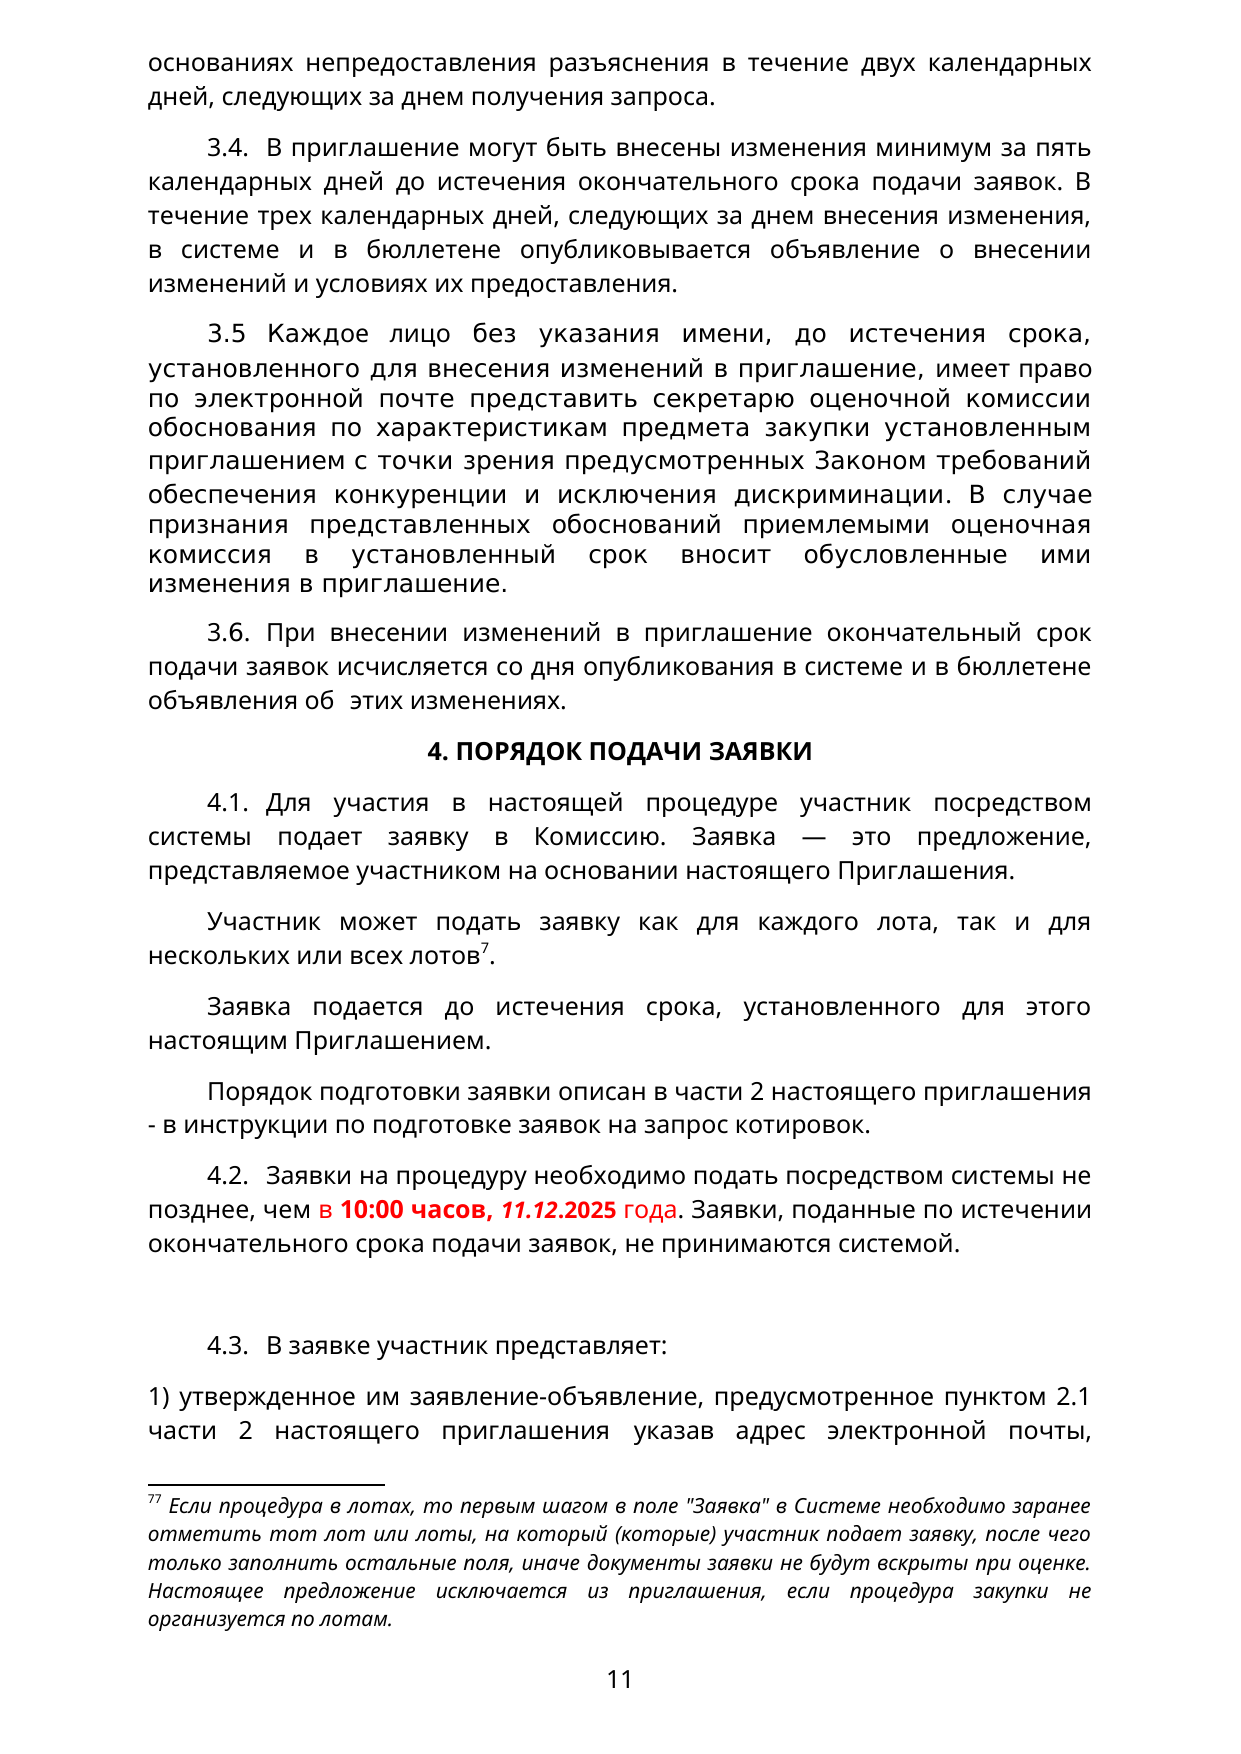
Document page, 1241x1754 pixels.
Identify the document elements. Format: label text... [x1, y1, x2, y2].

text Порядок подготовки заявки описан в части 2 настоящего приглашения - в инструкции по подготовке заявок на запрос котировок. [148, 1073, 1092, 1141]
text Участник может подать заявку как для каждого лота, так и для нескольких или всех лотов7. [148, 903, 1092, 972]
text 3.6. При внесении изменений в приглашение окончательный срок подачи заявок исчисляется со дня опубликования в системе и в бюллетене объявления об этих изменениях. [148, 615, 1092, 717]
text 3.5 Каждое лицо без указания имени, до истечения срока, установленного для внесения изменений в приглашение, имеет право по электронной почте представить секретарю оценочной комиссии обоснования по характеристикам предмета закупки установленным приглашением с точки зрения предусмотренных Законом требований обеспечения конкуренции и исключения дискриминации. В случае признания представленных обоснований приемлемыми оценочная комиссия в установленный срок вносит обусловленные ими изменения в приглашение. [148, 316, 1092, 598]
text 4.2. Заявки на процедуру необходимо подать посредством системы не позднее, чем в 10:00 часов, 11.12.2025 года. Заявки, поданные по истечении окончательного срока подачи заявок, не принимаются системой. [148, 1158, 1092, 1260]
text 4.3. В заявке участник представляет: [148, 1327, 1092, 1362]
text 4. ПОРЯДОК ПОДАЧИ ЗАЯВКИ [148, 734, 1092, 768]
text Заявка подается до истечения срока, установленного для этого настоящим Приглашением. [148, 988, 1092, 1056]
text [148, 44, 1092, 112]
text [148, 1378, 1092, 1446]
text 3.4. В приглашение могут быть внесены изменения минимум за пять календарных дней до истечения окончательного срока подачи заявок. В течение трех календарных дней, следующих за днем внесения изменения, в системе и в бюллетене опубликовывается объявление о внесении изменений и условиях их предоставления. [148, 129, 1092, 299]
text 4.1. Для участия в настоящей процедуре участник посредством системы подает заявку в Комиссию. Заявка — это предложение, представляемое участником на основании настоящего Приглашения. [148, 785, 1092, 887]
